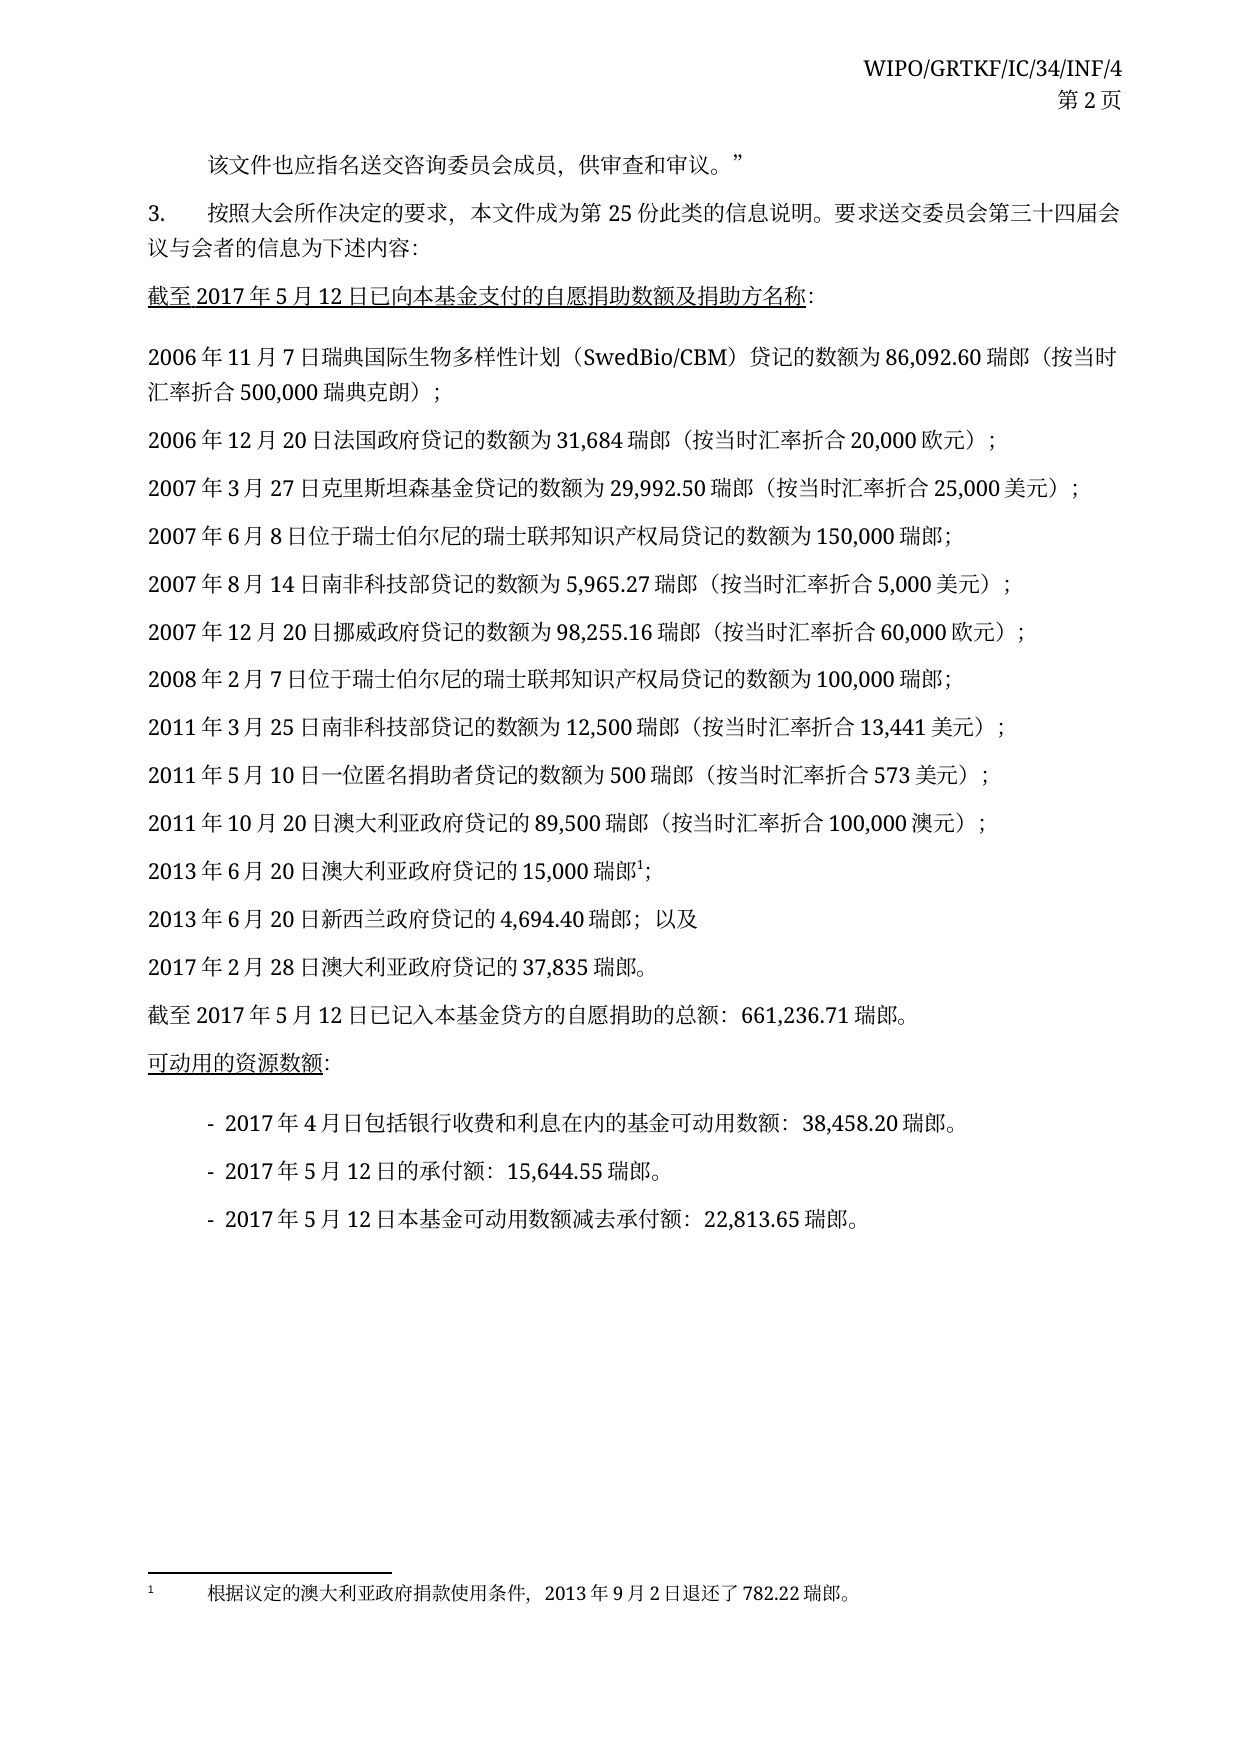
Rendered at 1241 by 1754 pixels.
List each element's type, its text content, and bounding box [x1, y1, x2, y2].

text 2006年12月20日法国政府贷记的数额为31,684瑞郎（按当时汇率折合20,000欧元）； [148, 419, 1122, 455]
text 2007年6月8日位于瑞士伯尔尼的瑞士联邦知识产权局贷记的数额为150,000瑞郎； [148, 515, 1122, 551]
text 2007年3月27日克里斯坦森基金贷记的数额为29,992.50瑞郎（按当时汇率折合25,000美元）； [148, 467, 1122, 503]
list 2017年5月12日的承付额：15,644.55瑞郎。 [207, 1151, 1122, 1186]
text 2008年2月7日位于瑞士伯尔尼的瑞士联邦知识产权局贷记的数额为100,000瑞郎； [148, 659, 1122, 694]
text 2007年12月20日挪威政府贷记的数额为98,255.16瑞郎（按当时汇率折合60,000欧元）； [148, 611, 1122, 646]
text 2006年11月7日瑞典国际生物多样性计划（SwedBio/CBM）贷记的数额为86,092.60瑞郎（按当时汇率折合500,000瑞典克朗）； [148, 336, 1122, 407]
text 2013年6月20日澳大利亚政府贷记的15,000瑞郎； [148, 851, 1122, 886]
list 2017年4月日包括银行收费和利息在内的基金可动用数额：38,458.20瑞郎。 [207, 1103, 1122, 1138]
list 2017年5月12日本基金可动用数额减去承付额：22,813.65瑞郎。 [207, 1198, 1122, 1234]
text 2011年3月25日南非科技部贷记的数额为12,500瑞郎（按当时汇率折合13,441美元）； [148, 707, 1122, 742]
text 2013年6月20日新西兰政府贷记的4,694.40瑞郎；以及 [148, 898, 1122, 934]
list 按照大会所作决定的要求，本文件成为第25份此类的信息说明。要求送交委员会第三十四届会议与会者的信息为下述内容： [148, 192, 1122, 263]
text 截至2017年5月12日已向本基金支付的自愿捐助数额及捐助方名称： [148, 276, 1122, 311]
text 该文件也应指名送交咨询委员会成员，供审查和审议。” [207, 144, 1122, 180]
text 2017年2月28日澳大利亚政府贷记的37,835瑞郎。 [148, 946, 1122, 982]
text 2011年5月10日一位匿名捐助者贷记的数额为500瑞郎（按当时汇率折合573美元）； [148, 755, 1122, 790]
text 可动用的资源数额： [148, 1042, 1122, 1078]
text 2007年8月14日南非科技部贷记的数额为5,965.27瑞郎（按当时汇率折合5,000美元）； [148, 563, 1122, 598]
text 截至2017年5月12日已记入本基金贷方的自愿捐助的总额：661,236.71瑞郎。 [148, 994, 1122, 1030]
text 2011年10月20日澳大利亚政府贷记的89,500瑞郎（按当时汇率折合100,000澳元）； [148, 803, 1122, 838]
